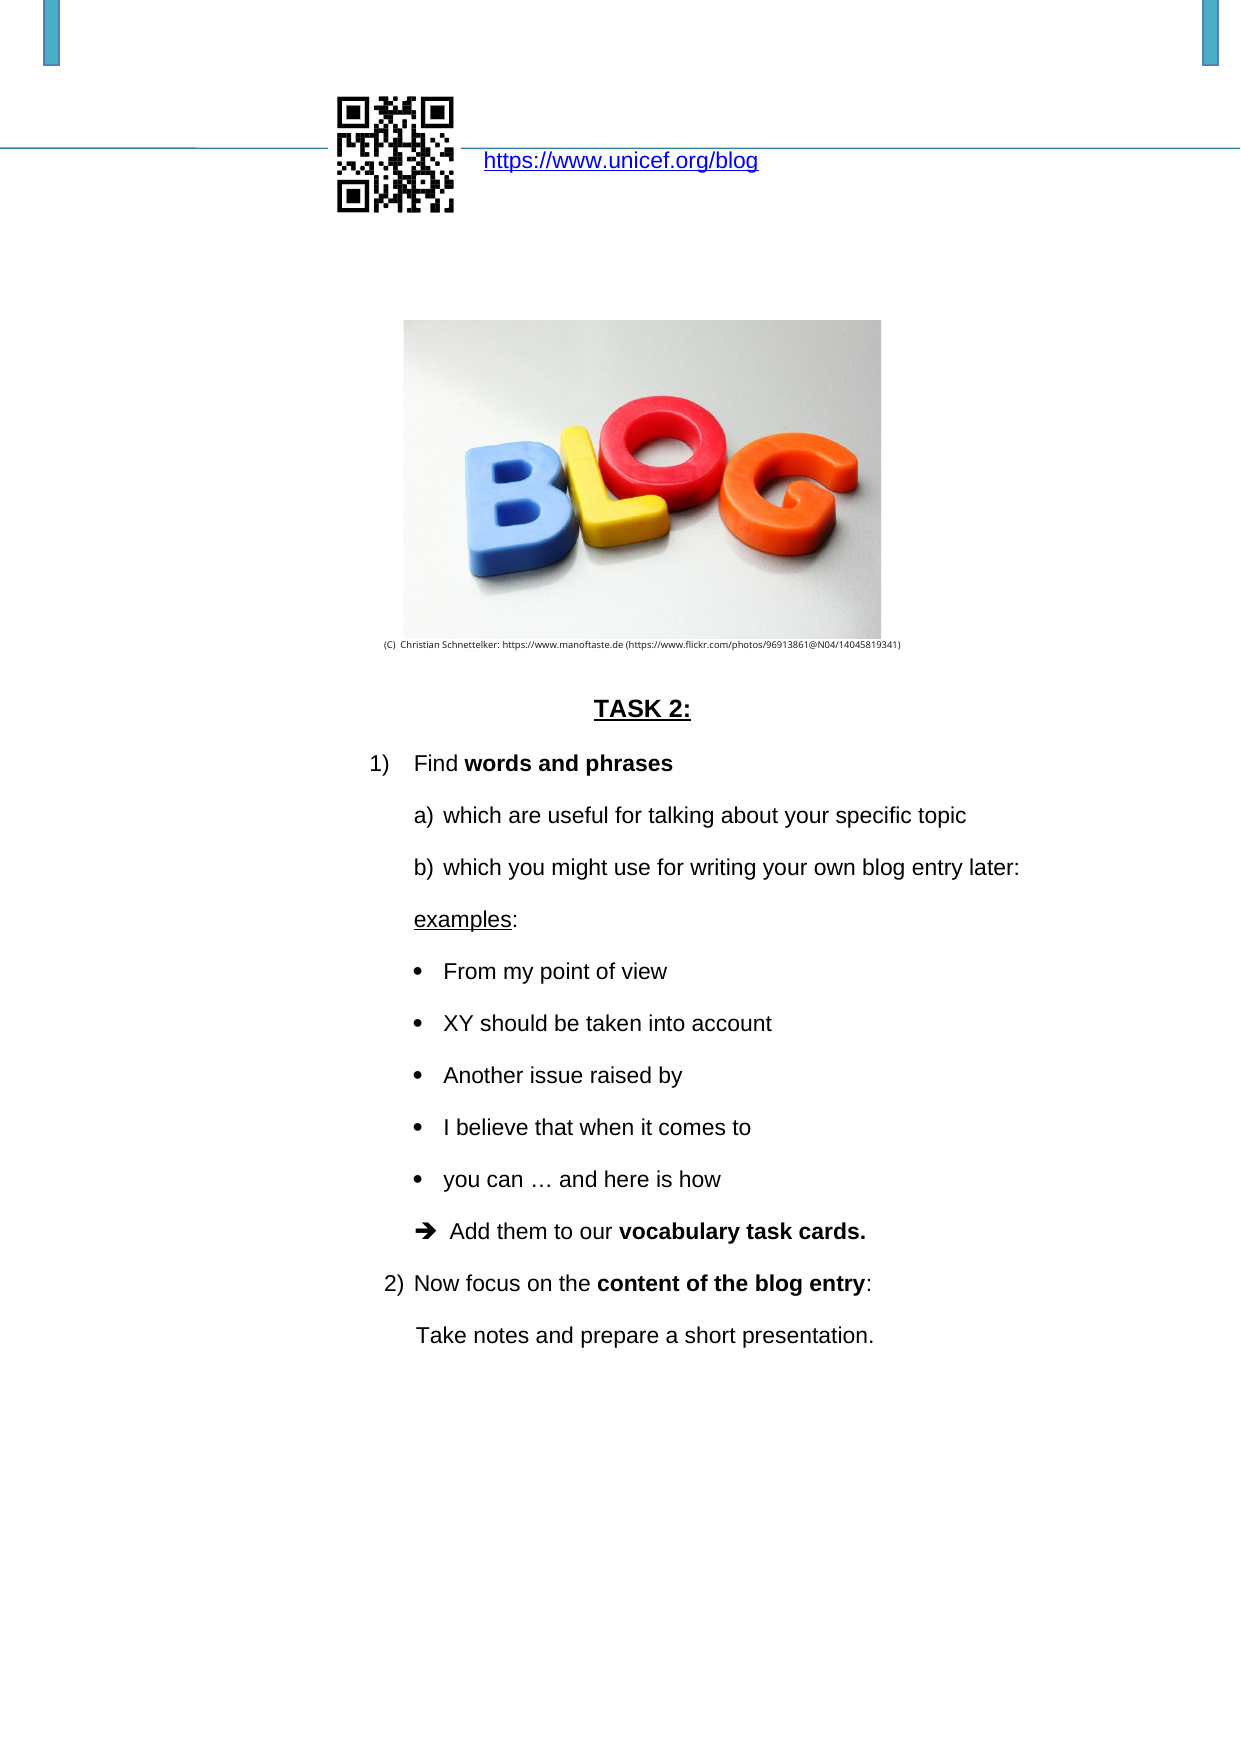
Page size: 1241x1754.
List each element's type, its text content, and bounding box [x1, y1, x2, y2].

list which you might use for writing your own blog entry later: [413, 854, 1181, 880]
table_cell https://www.unicef.org/blog [472, 75, 1164, 245]
text (C) Christian Schnettelker: https://www.manoftaste.de (https://www.flickr.com/photos/96913861@N04/14045819341) [103, 638, 1181, 651]
picture [403, 320, 882, 639]
list examples: [413, 906, 1181, 932]
list Add them to our vocabulary task cards. [413, 1218, 1181, 1244]
list you can … and here is how [413, 1166, 1181, 1192]
list Find words and phrases [369, 750, 1181, 776]
list Take notes and prepare a short presentation. [384, 1322, 1181, 1348]
list I believe that when it comes to [413, 1114, 1181, 1140]
table_cell [103, 75, 472, 245]
list Another issue raised by [413, 1062, 1181, 1088]
list XY should be taken into account [413, 1010, 1181, 1036]
list which are useful for talking about your specific topic [413, 802, 1181, 828]
list Now focus on the content of the blog entry: [384, 1270, 1181, 1296]
text TASK 2: [103, 694, 1181, 723]
picture [327, 87, 461, 224]
list From my point of view [413, 958, 1181, 984]
